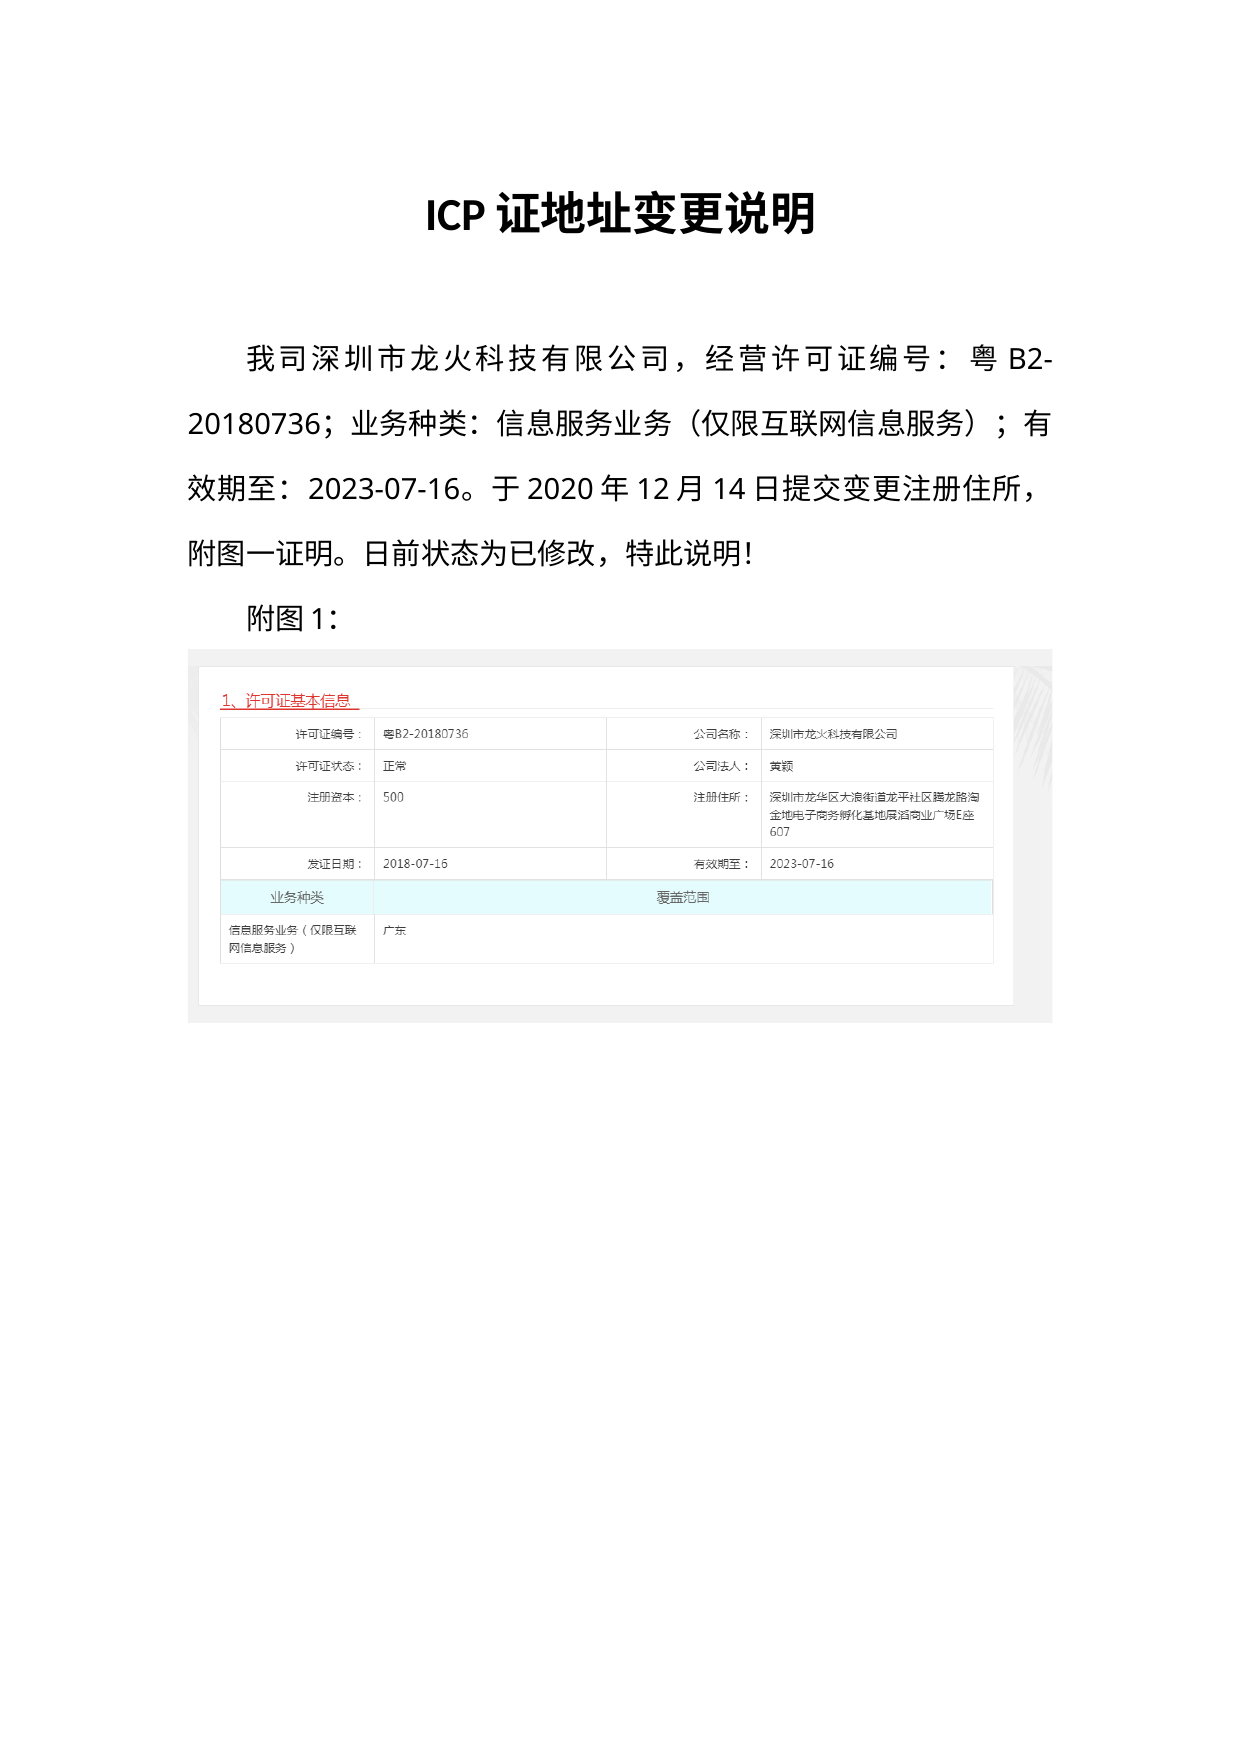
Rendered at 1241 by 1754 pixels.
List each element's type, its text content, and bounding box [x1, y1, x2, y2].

text 我司深圳市龙火科技有限公司，经营许可证编号：粤B2-20180736；业务种类：信息服务业务（仅限互联网信息服务）；有效期至：2023-07-16。于2020年12月14日提交变更注册住所，附图一证明。日前状态为已修改，特此说明！ [187, 324, 1053, 584]
picture [187, 649, 1053, 1023]
text 附图1： [187, 584, 1053, 649]
text ICP证地址变更说明 [187, 162, 1053, 259]
